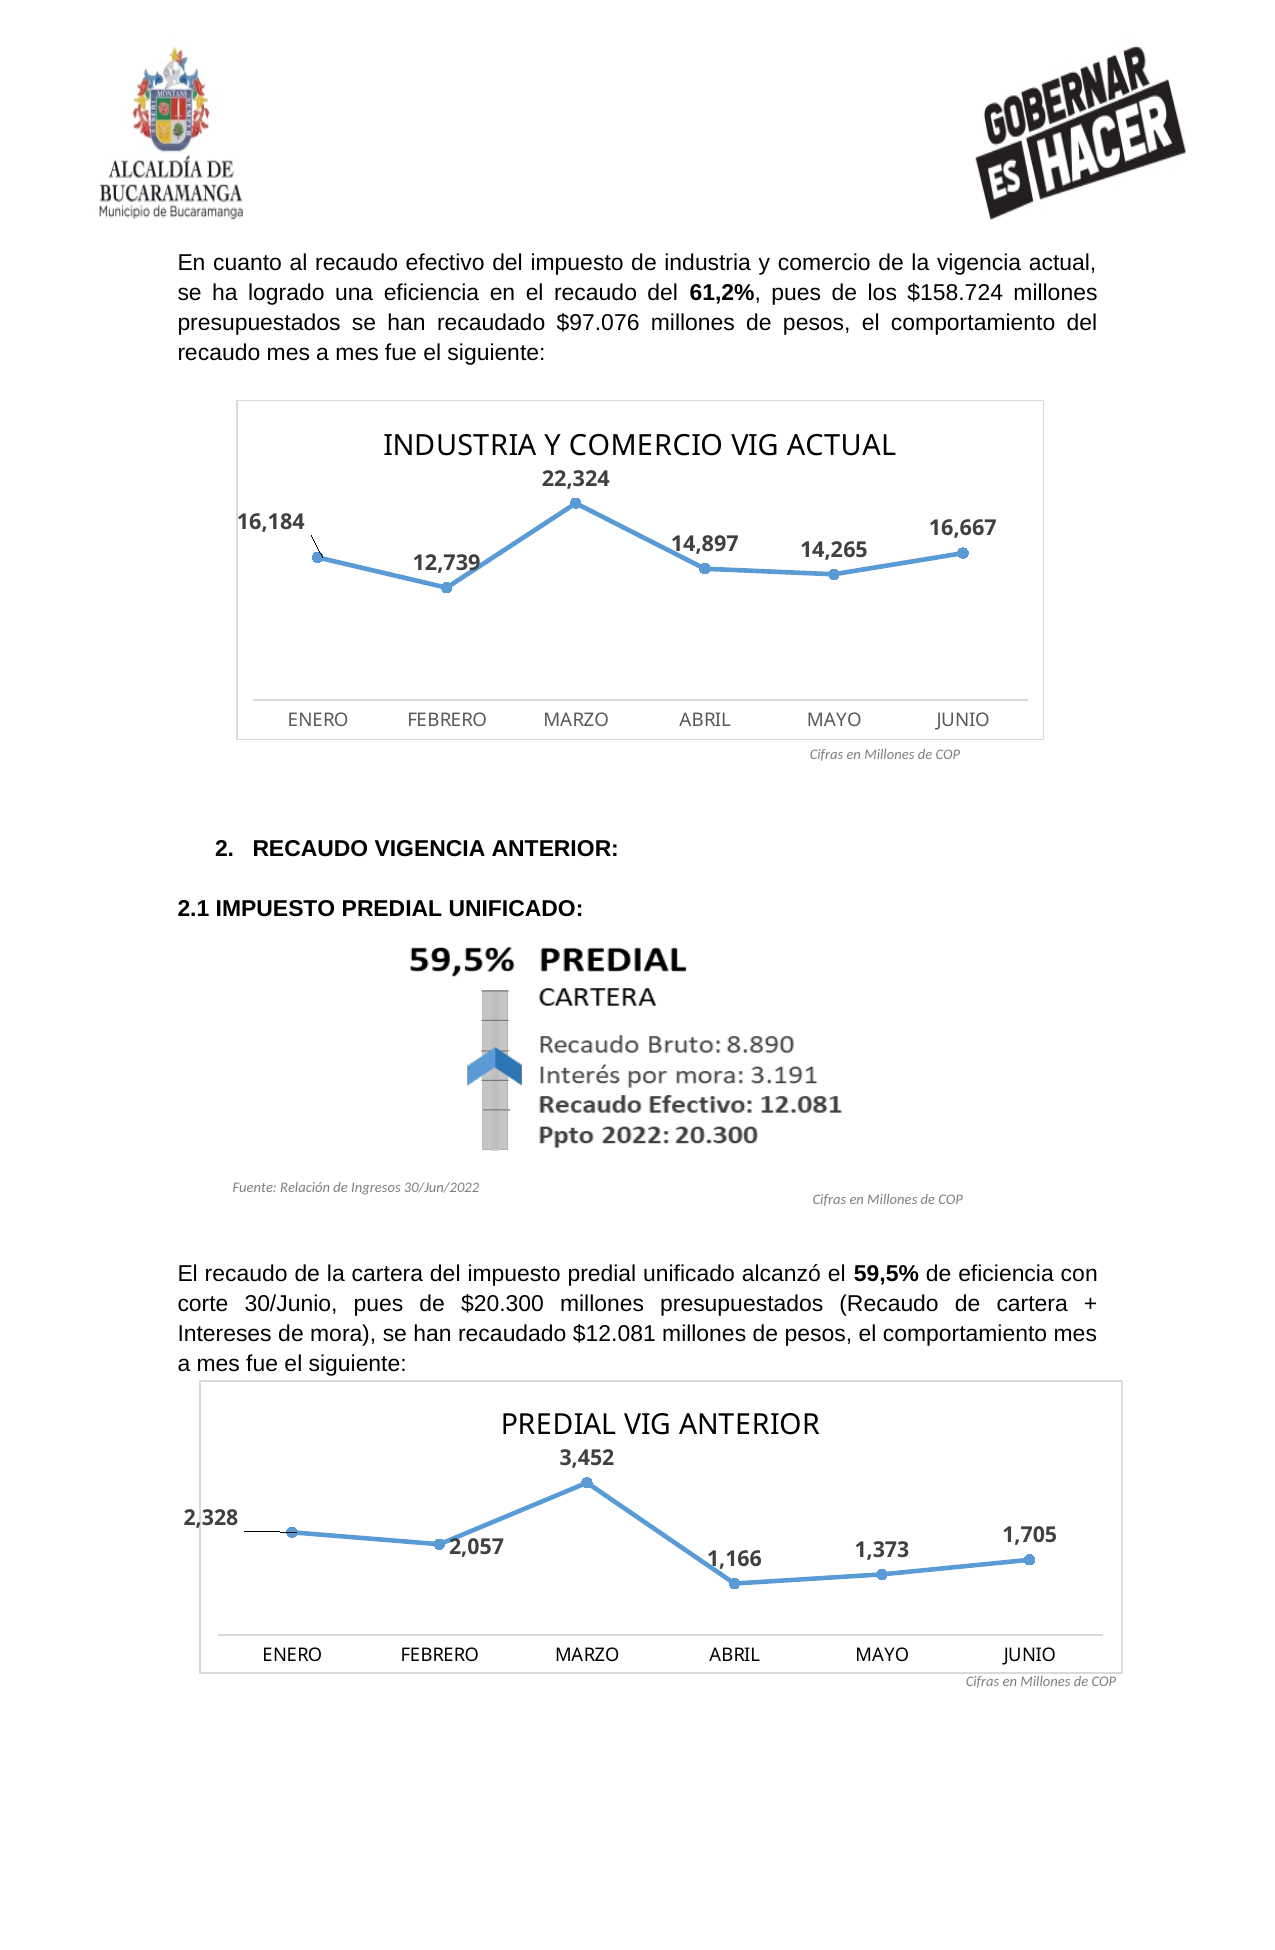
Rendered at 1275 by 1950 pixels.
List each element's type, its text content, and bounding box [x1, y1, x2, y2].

picture [58, 0, 1217, 1950]
text El recaudo de la cartera del impuesto predial unificado alcanzó el 59,5% de eficiencia con corte 30/Junio, pues de $20.300 millones presupuestados (Recaudo de cartera + Intereses de mora), se han recaudado $12.081 millones de pesos, el comportamiento mes a mes fue el siguiente: [177, 1259, 1098, 1376]
list RECAUDO VIGENCIA ANTERIOR: [215, 835, 1098, 861]
text En cuanto al recaudo efectivo del impuesto de industria y comercio de la vigencia actual, se ha logrado una eficiencia en el recaudo del 61,2%, pues de los $158.724 millones presupuestados se han recaudado $97.076 millones de pesos, el comportamiento del recaudo mes a mes fue el siguiente: [177, 248, 1098, 366]
text 2.1 IMPUESTO PREDIAL UNIFICADO: [177, 895, 1098, 922]
